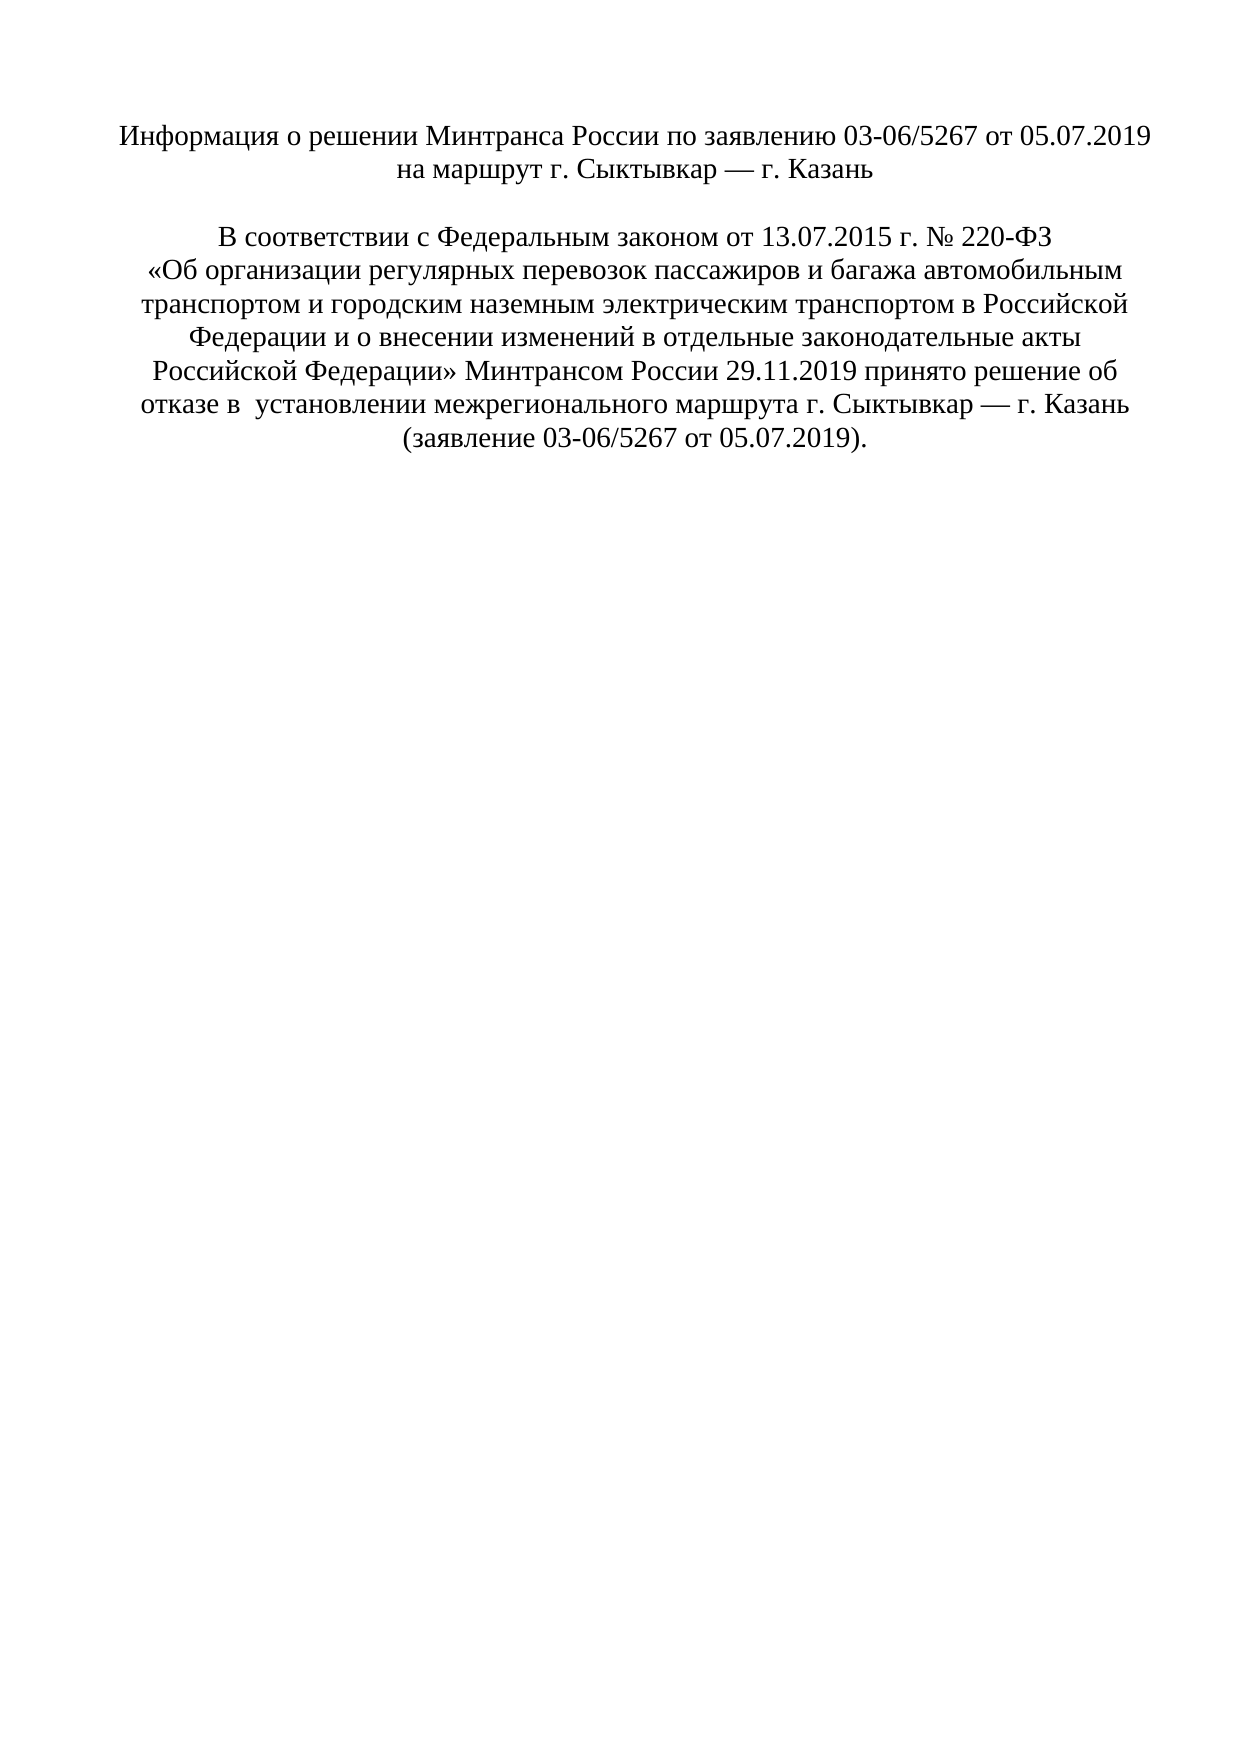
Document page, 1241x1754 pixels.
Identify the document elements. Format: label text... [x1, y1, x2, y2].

text В соответствии с Федеральным законом от 13.07.2015 г. № 220-ФЗ «Об организации регулярных перевозок пассажиров и багажа автомобильным транспортом и городским наземным электрическим транспортом в Российской Федерации и о внесении изменений в отдельные законодательные акты Российской Федерации» Минтрансом России 29.11.2019 принято решение об отказе в установлении межрегионального маршрута г. Сыктывкар — г. Казань (заявление 03-06/5267 от 05.07.2019). [118, 219, 1152, 453]
text Информация о решении Минтранса России по заявлению 03-06/5267 от 05.07.2019 на маршрут г. Сыктывкар — г. Казань [118, 118, 1152, 185]
